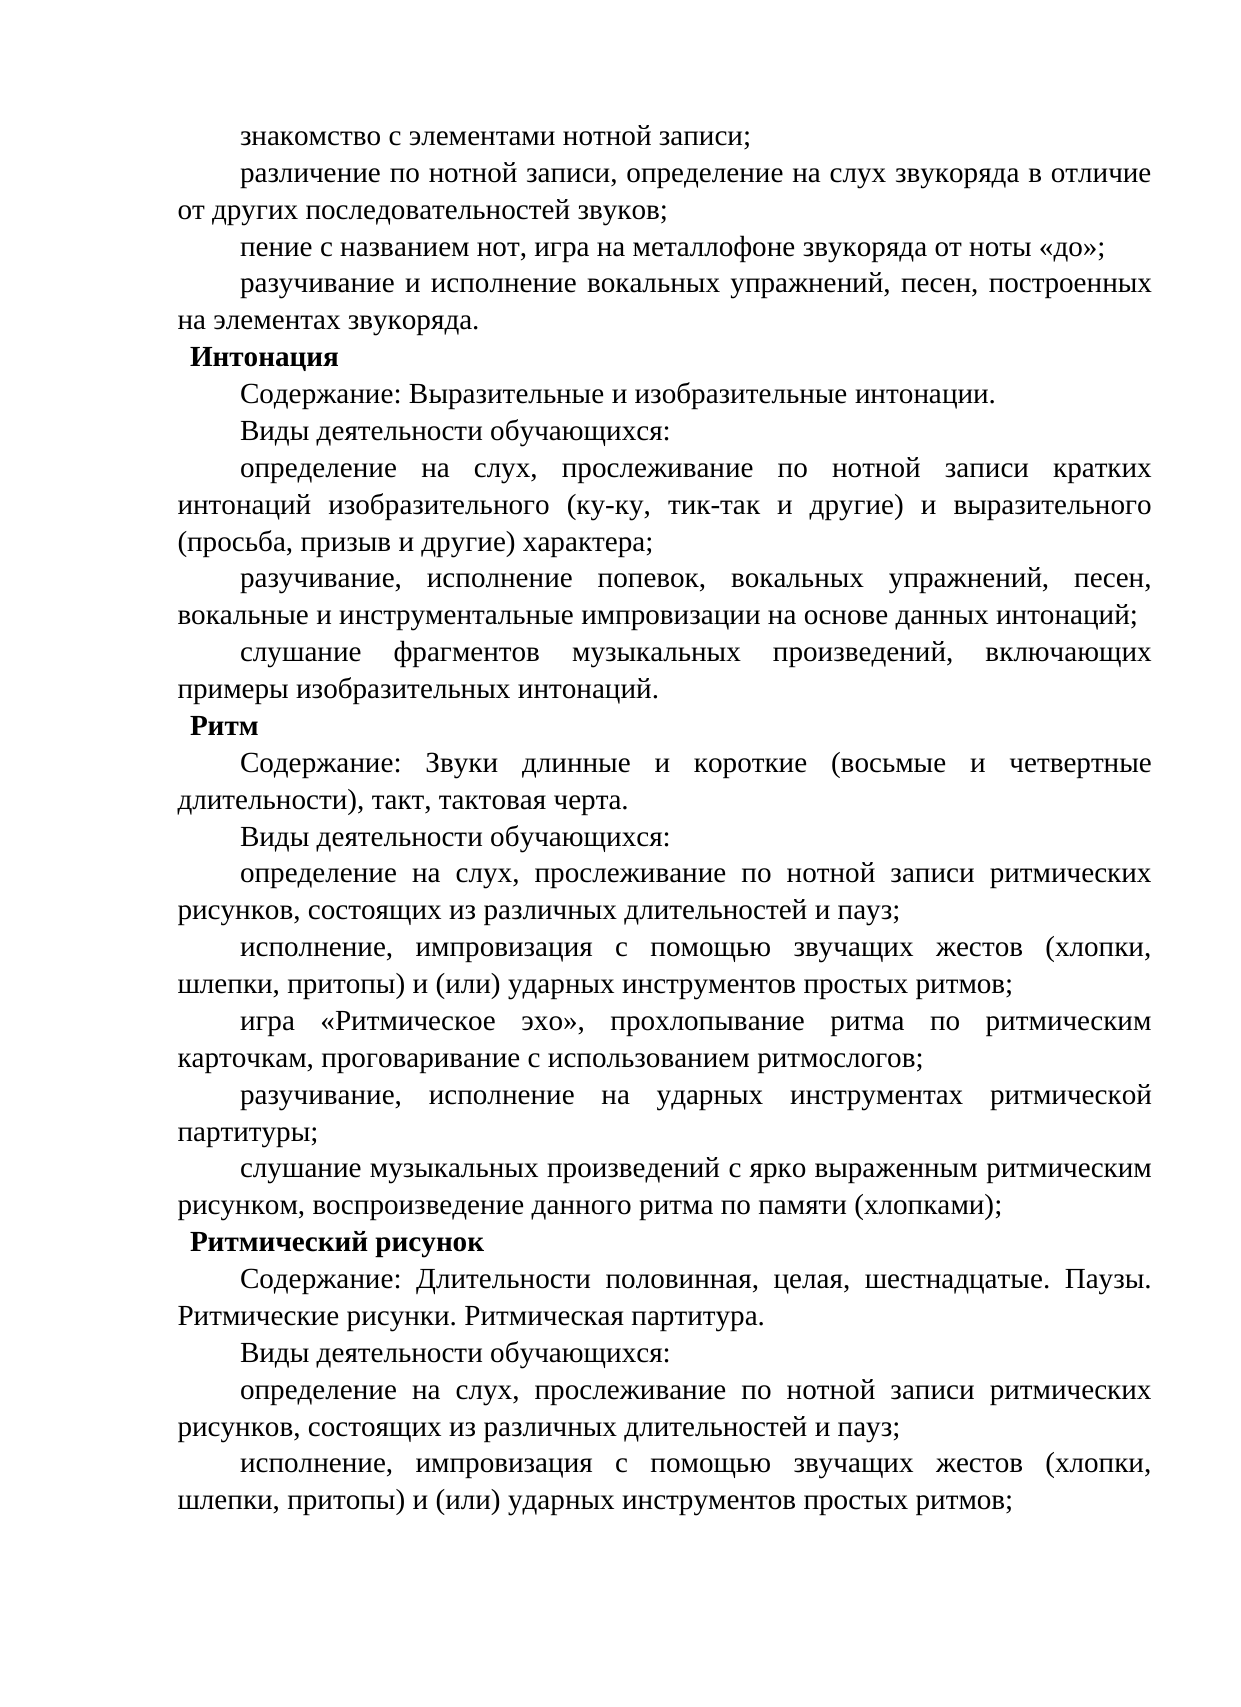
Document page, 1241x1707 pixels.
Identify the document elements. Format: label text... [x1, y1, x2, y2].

text определение на слух, прослеживание по нотной записи кратких интонаций изобразительного (ку-ку, тик-так и другие) и выразительного (просьба, призыв и другие) характера; [177, 450, 1152, 557]
text пение с названием нот, игра на металлофоне звукоряда от ноты «до»; [177, 229, 1152, 262]
text разучивание, исполнение на ударных инструментах ритмической партитуры; [177, 1077, 1152, 1147]
text Содержание: Выразительные и изобразительные интонации. [177, 376, 1152, 410]
text Ритм [190, 708, 1152, 742]
text слушание фрагментов музыкальных произведений, включающих примеры изобразительных интонаций. [177, 634, 1152, 705]
text игра «Ритмическое эхо», прохлопывание ритма по ритмическим карточкам, проговаривание с использованием ритмослогов; [177, 1003, 1152, 1073]
text Интонация [190, 339, 1152, 373]
text разучивание и исполнение вокальных упражнений, песен, построенных на элементах звукоряда. [177, 266, 1152, 336]
text Виды деятельности обучающихся: [177, 413, 1152, 447]
text разучивание, исполнение попевок, вокальных упражнений, песен, вокальные и инструментальные импровизации на основе данных интонаций; [177, 561, 1152, 631]
text Виды деятельности обучающихся: [177, 1335, 1152, 1368]
text определение на слух, прослеживание по нотной записи ритмических рисунков, состоящих из различных длительностей и пауз; [177, 1372, 1152, 1442]
text исполнение, импровизация с помощью звучащих жестов (хлопки, шлепки, притопы) и (или) ударных инструментов простых ритмов; [177, 1446, 1152, 1516]
text Ритмический рисунок [190, 1224, 1152, 1258]
text слушание музыкальных произведений с ярко выраженным ритмическим рисунком, воспроизведение данного ритма по памяти (хлопками); [177, 1151, 1152, 1221]
text определение на слух, прослеживание по нотной записи ритмических рисунков, состоящих из различных длительностей и пауз; [177, 856, 1152, 926]
text Содержание: Звуки длинные и короткие (восьмые и четвертные длительности), такт, тактовая черта. [177, 745, 1152, 815]
text различение по нотной записи, определение на слух звукоряда в отличие от других последовательностей звуков; [177, 155, 1152, 225]
text Содержание: Длительности половинная, целая, шестнадцатые. Паузы. Ритмические рисунки. Ритмическая партитура. [177, 1261, 1152, 1332]
text исполнение, импровизация с помощью звучащих жестов (хлопки, шлепки, притопы) и (или) ударных инструментов простых ритмов; [177, 929, 1152, 1000]
text Виды деятельности обучающихся: [177, 819, 1152, 852]
text знакомство с элементами нотной записи; [177, 118, 1152, 152]
